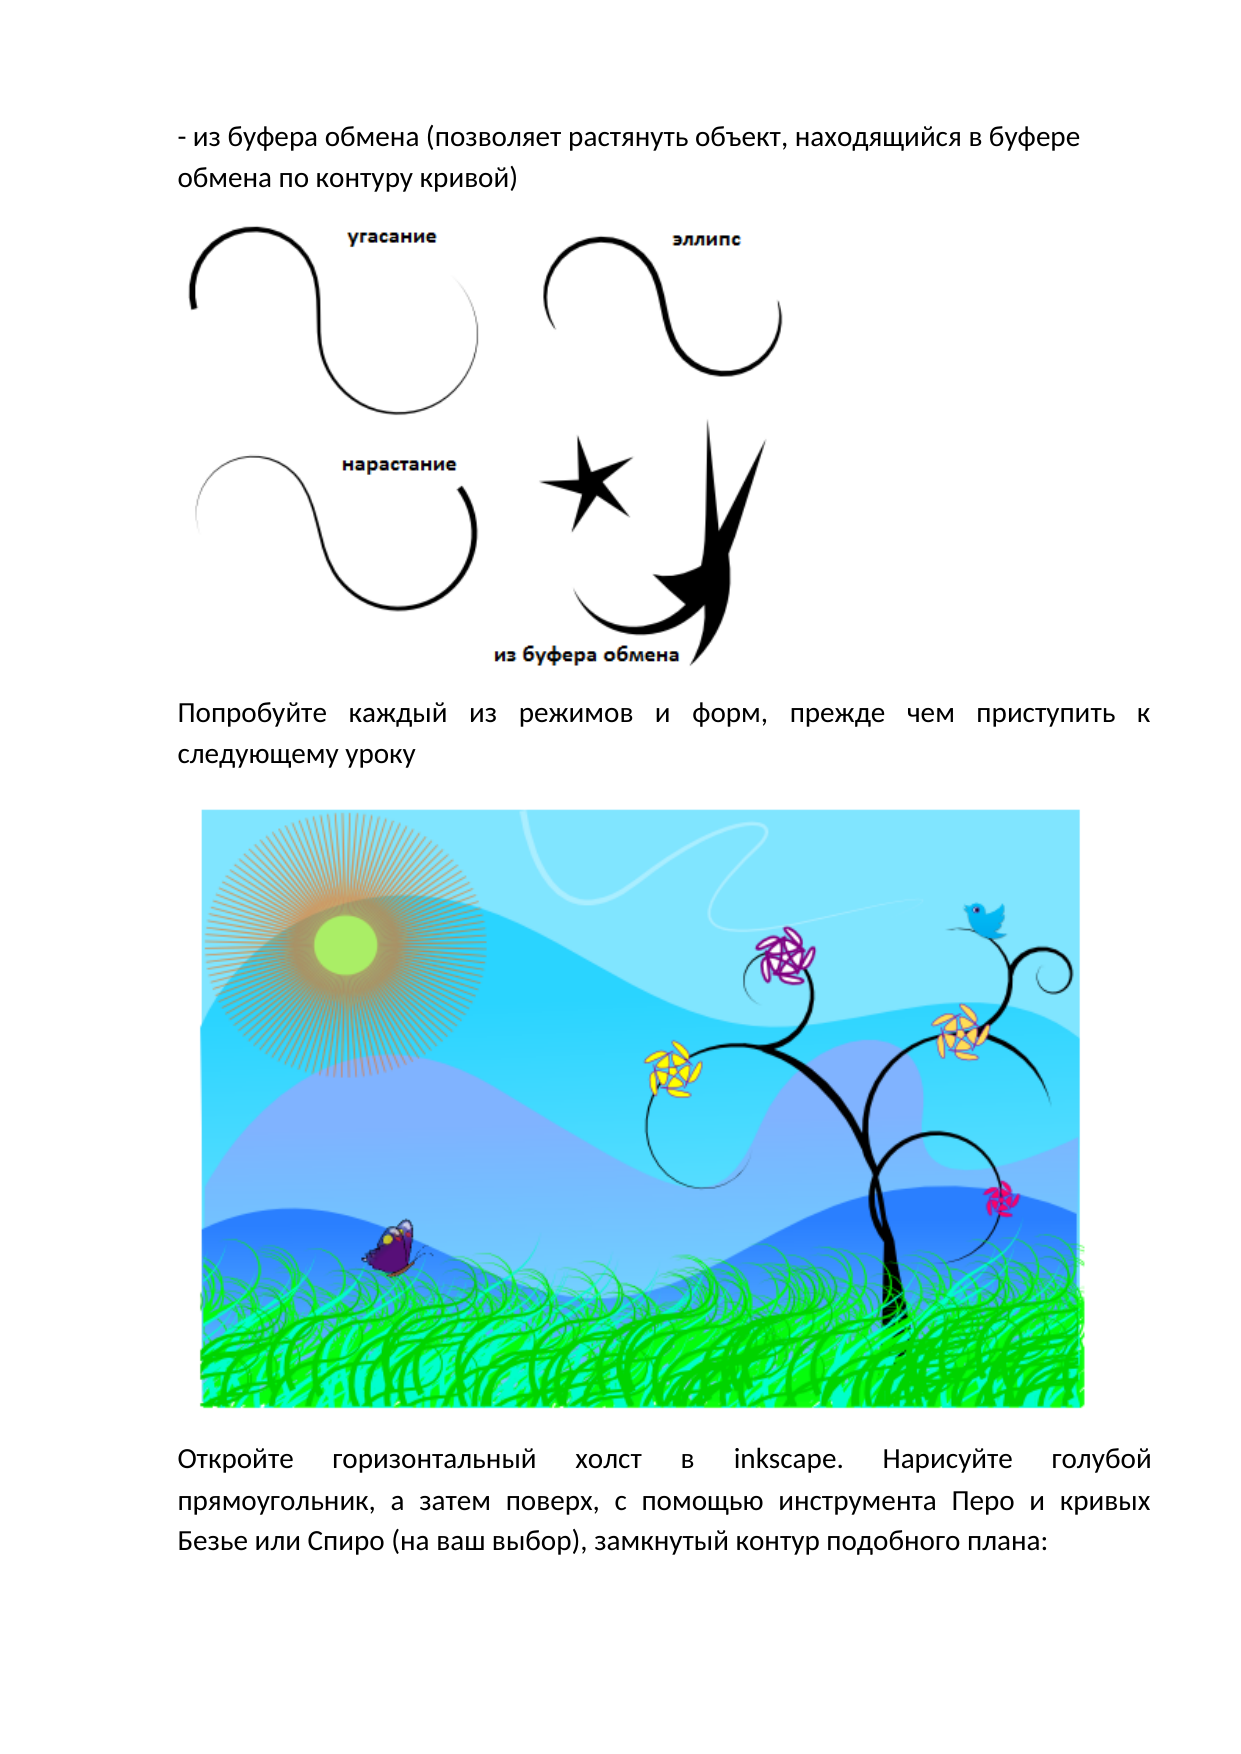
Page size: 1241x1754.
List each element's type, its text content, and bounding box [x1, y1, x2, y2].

picture [177, 220, 798, 670]
picture [177, 797, 1090, 1416]
text - из буфера обмена (позволяет растянуть объект, находящийся в буфере обмена по контуру кривой) [177, 118, 1152, 195]
text Откройте горизонтальный холст в inkscape. Нарисуйте голубой прямоугольник, а затем поверх, с помощью инструмента Перо и кривых Безье или Спиро (на ваш выбор), замкнутый контур подобного плана: [177, 1441, 1152, 1558]
text Попробуйте каждый из режимов и форм, прежде чем приступить к следующему уроку [177, 694, 1152, 771]
